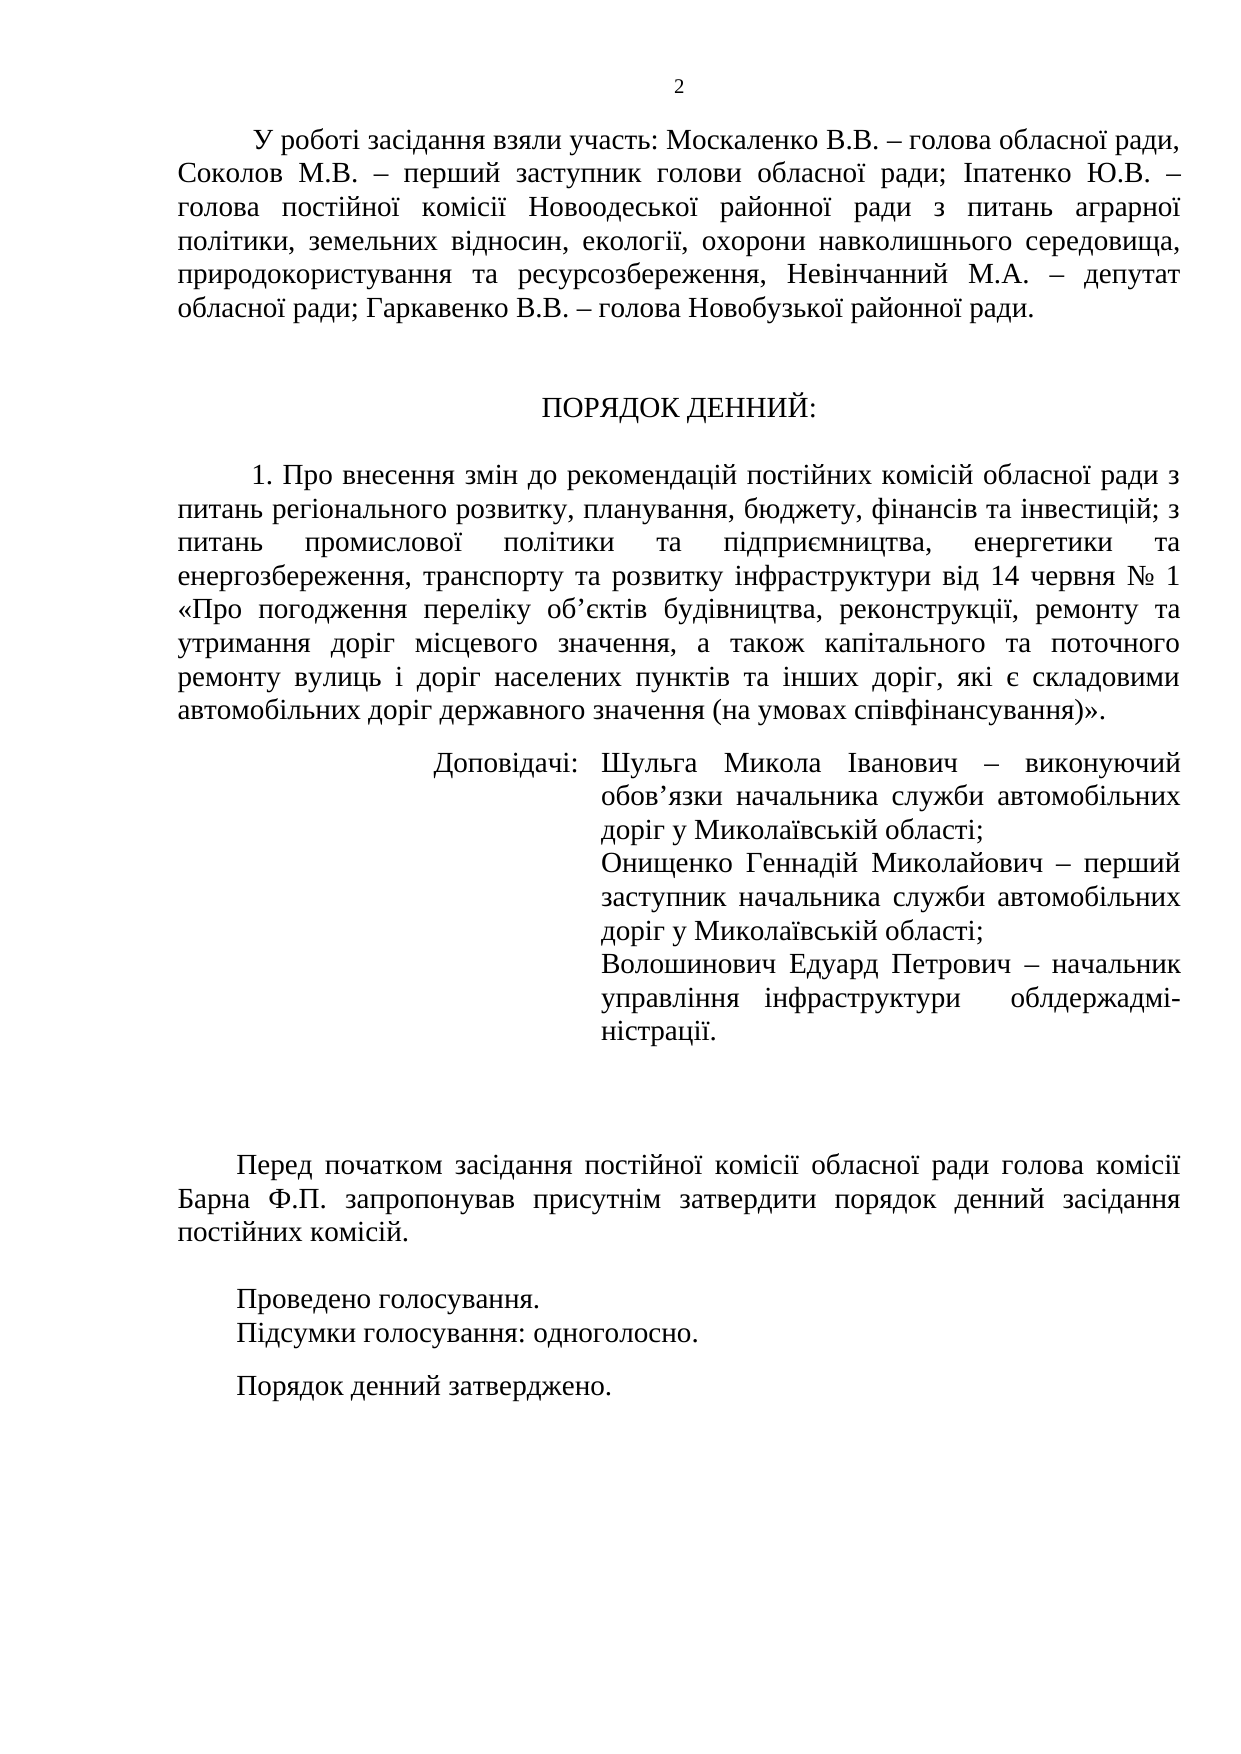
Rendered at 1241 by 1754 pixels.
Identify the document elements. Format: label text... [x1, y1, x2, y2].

text ПОРЯДОК ДЕННИЙ: [177, 390, 1181, 424]
table_header Доповідачі: [166, 745, 589, 1047]
text Перед початком засідання постійної комісії обласної ради голова комісії Барна Ф.П. запропонував присутнім затвердити порядок денний засідання постійних комісій. [177, 1147, 1181, 1248]
table_header Шульга Микола Іванович – виконуючий обов’язки начальника служби автомобільних доріг у Миколаївській області; Онищенко Геннадій Миколайович – перший заступник начальника служби автомобільних доріг у Миколаївській області; Волошинович Едуард Петрович – начальник управління інфраструктури облдержадмі-ністрації. [590, 745, 1192, 1047]
text Порядок денний затверджено. [177, 1368, 1181, 1401]
text Проведено голосування. [177, 1282, 1181, 1315]
text 1. Про внесення змін до рекомендацій постійних комісій обласної ради з питань регіонального розвитку, планування, бюджету, фінансів та інвестицій; з питань промислової політики та підприємництва, енергетики та енергозбереження, транспорту та розвитку інфраструктури від 14 червня № 1 «Про погодження переліку об’єктів будівництва, реконструкції, ремонту та утримання доріг місцевого значення, а також капітального та поточного ремонту вулиць і доріг населених пунктів та інших доріг, які є складовими автомобільних доріг державного значення (на умовах співфінансування)». [177, 457, 1181, 726]
text У роботі засідання взяли участь: Москаленко В.В. – голова обласної ради, Соколов М.В. – перший заступник голови обласної ради; Іпатенко Ю.В. – голова постійної комісії Новоодеської районної ради з питань аграрної політики, земельних відносин, екології, охорони навколишнього середовища, природокористування та ресурсозбереження, Невінчанний М.А. – депутат обласної ради; Гаркавенко В.В. – голова Новобузької районної ради. [177, 122, 1181, 323]
text Підсумки голосування: одноголосно. [177, 1315, 1181, 1349]
